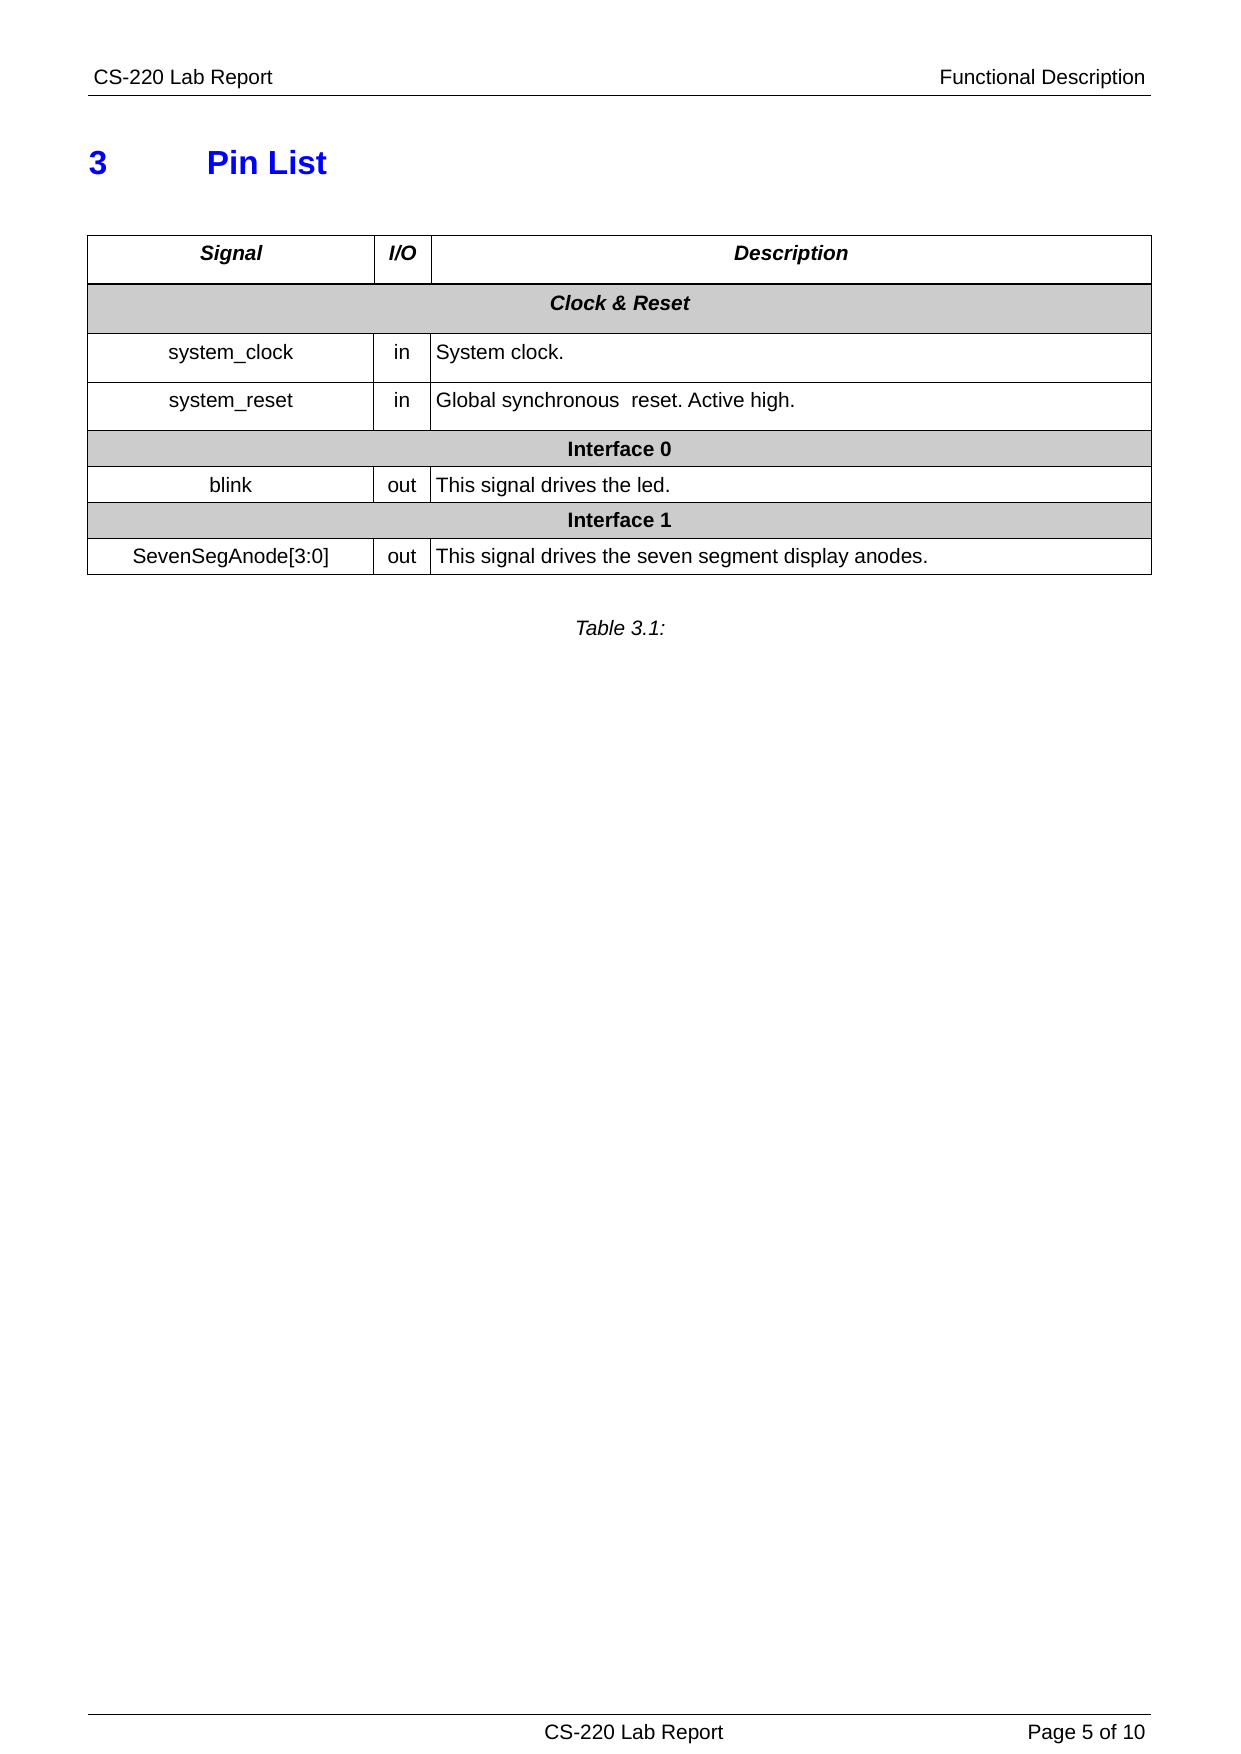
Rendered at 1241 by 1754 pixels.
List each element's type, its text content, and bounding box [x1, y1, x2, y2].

table_cell Clock & Reset [88, 285, 1151, 333]
text Table 3.1: [88, 615, 1152, 639]
table_cell This signal drives the seven segment display anodes. [431, 539, 1151, 574]
table_header Signal [88, 236, 374, 283]
table_cell system_clock [88, 334, 373, 382]
table_cell Global synchronous reset. Active high. [431, 383, 1151, 430]
table_cell blink [88, 467, 373, 502]
subtitle Pin List [88, 143, 1152, 181]
table_cell in [374, 334, 430, 382]
table_header Description [432, 236, 1151, 283]
table_header I/O [375, 236, 431, 283]
table_cell SevenSegAnode[3:0] [88, 539, 373, 574]
table_cell Interface 1 [88, 503, 1151, 538]
table_cell This signal drives the led. [431, 467, 1151, 502]
table_cell Interface 0 [88, 431, 1151, 466]
table_cell out [374, 539, 430, 574]
table_cell out [374, 467, 430, 502]
table_cell in [374, 383, 430, 430]
table_cell system_reset [88, 383, 373, 430]
table_cell System clock. [431, 334, 1151, 382]
